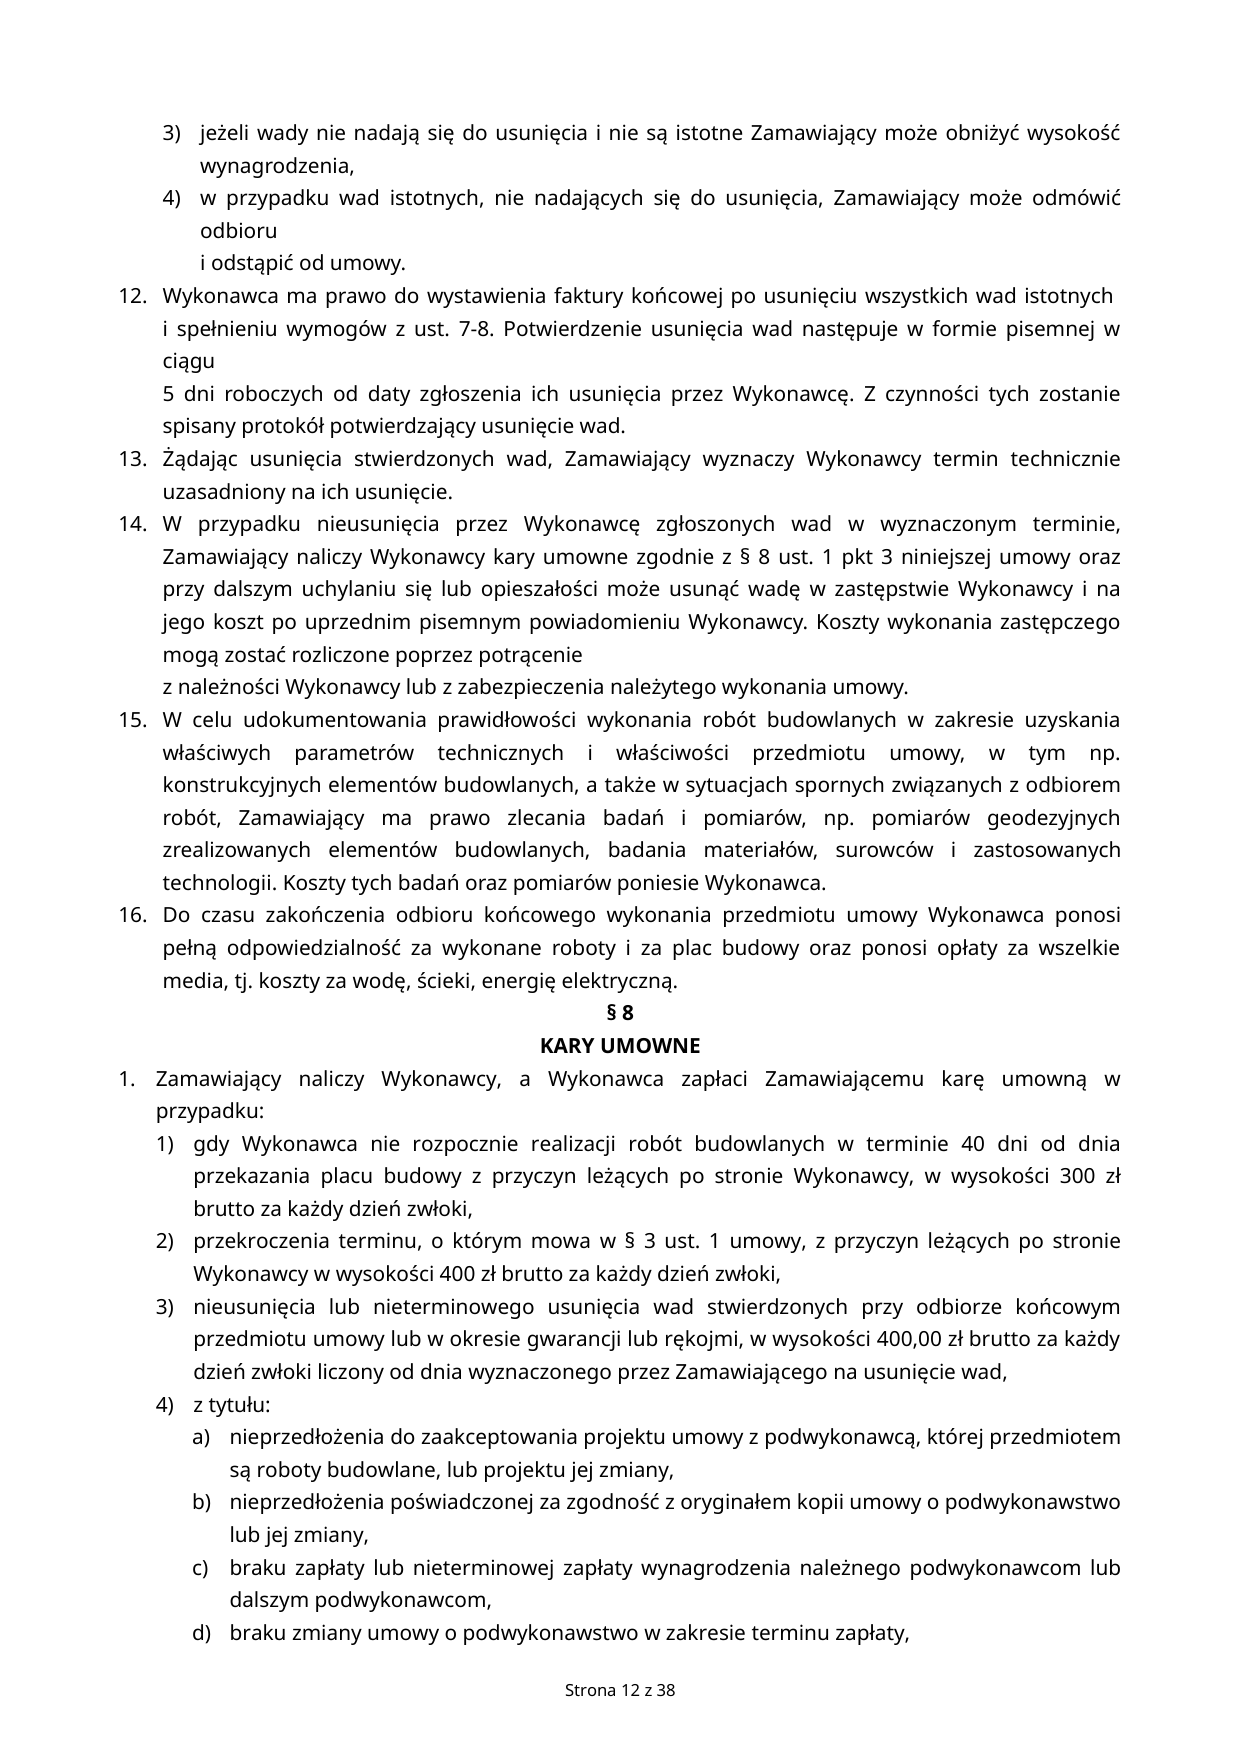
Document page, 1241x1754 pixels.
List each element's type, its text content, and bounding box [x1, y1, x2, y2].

list jeżeli wady nie nadają się do usunięcia i nie są istotne Zamawiający może obniżyć wysokość wynagrodzenia, [162, 118, 1122, 179]
list w przypadku wad istotnych, nie nadających się do usunięcia, Zamawiający może odmówić odbioru i odstąpić od umowy. [162, 183, 1122, 277]
text z należności Wykonawcy lub z zabezpieczenia należytego wykonania umowy. [162, 672, 1122, 701]
list Zamawiający naliczy Wykonawcy, a Wykonawca zapłaci Zamawiającemu karę umowną w przypadku: [118, 1064, 1122, 1125]
list braku zapłaty lub nieterminowej zapłaty wynagrodzenia należnego podwykonawcom lub dalszym podwykonawcom, [192, 1553, 1122, 1614]
list nieprzedłożenia do zaakceptowania projektu umowy z podwykonawcą, której przedmiotem są roboty budowlane, lub projektu jej zmiany, [192, 1422, 1122, 1483]
list Wykonawca ma prawo do wystawienia faktury końcowej po usunięciu wszystkich wad istotnych i spełnieniu wymogów z ust. 7-8. Potwierdzenie usunięcia wad następuje w formie pisemnej w ciągu 5 dni roboczych od daty zgłoszenia ich usunięcia przez Wykonawcę. Z czynności tych zostanie spisany protokół potwierdzający usunięcie wad. [118, 281, 1122, 440]
list Żądając usunięcia stwierdzonych wad, Zamawiający wyznaczy Wykonawcy termin technicznie uzasadniony na ich usunięcie. [118, 444, 1122, 505]
list nieusunięcia lub nieterminowego usunięcia wad stwierdzonych przy odbiorze końcowym przedmiotu umowy lub w okresie gwarancji lub rękojmi, w wysokości 400,00 zł brutto za każdy dzień zwłoki liczony od dnia wyznaczonego przez Zamawiającego na usunięcie wad, [156, 1292, 1122, 1386]
text § 8 [118, 998, 1122, 1027]
text KARY UMOWNE [118, 1031, 1122, 1059]
list przekroczenia terminu, o którym mowa w § 3 ust. 1 umowy, z przyczyn leżących po stronie Wykonawcy w wysokości 400 zł brutto za każdy dzień zwłoki, [156, 1227, 1122, 1288]
list gdy Wykonawca nie rozpocznie realizacji robót budowlanych w terminie 40 dni od dnia przekazania placu budowy z przyczyn leżących po stronie Wykonawcy, w wysokości 300 zł brutto za każdy dzień zwłoki, [156, 1129, 1122, 1222]
list braku zmiany umowy o podwykonawstwo w zakresie terminu zapłaty, [192, 1618, 1122, 1646]
list W celu udokumentowania prawidłowości wykonania robót budowlanych w zakresie uzyskania właściwych parametrów technicznych i właściwości przedmiotu umowy, w tym np. konstrukcyjnych elementów budowlanych, a także w sytuacjach spornych związanych z odbiorem robót, Zamawiający ma prawo zlecania badań i pomiarów, np. pomiarów geodezyjnych zrealizowanych elementów budowlanych, badania materiałów, surowców i zastosowanych technologii. Koszty tych badań oraz pomiarów poniesie Wykonawca. [118, 705, 1122, 896]
list z tytułu: [156, 1390, 1122, 1418]
list Do czasu zakończenia odbioru końcowego wykonania przedmiotu umowy Wykonawca ponosi pełną odpowiedzialność za wykonane roboty i za plac budowy oraz ponosi opłaty za wszelkie media, tj. koszty za wodę, ścieki, energię elektryczną. [118, 901, 1122, 994]
list nieprzedłożenia poświadczonej za zgodność z oryginałem kopii umowy o podwykonawstwo lub jej zmiany, [192, 1487, 1122, 1548]
list W przypadku nieusunięcia przez Wykonawcę zgłoszonych wad w wyznaczonym terminie, Zamawiający naliczy Wykonawcy kary umowne zgodnie z § 8 ust. 1 pkt 3 niniejszej umowy oraz przy dalszym uchylaniu się lub opieszałości może usunąć wadę w zastępstwie Wykonawcy i na jego koszt po uprzednim pisemnym powiadomieniu Wykonawcy. Koszty wykonania zastępczego mogą zostać rozliczone poprzez potrącenie [118, 509, 1122, 668]
